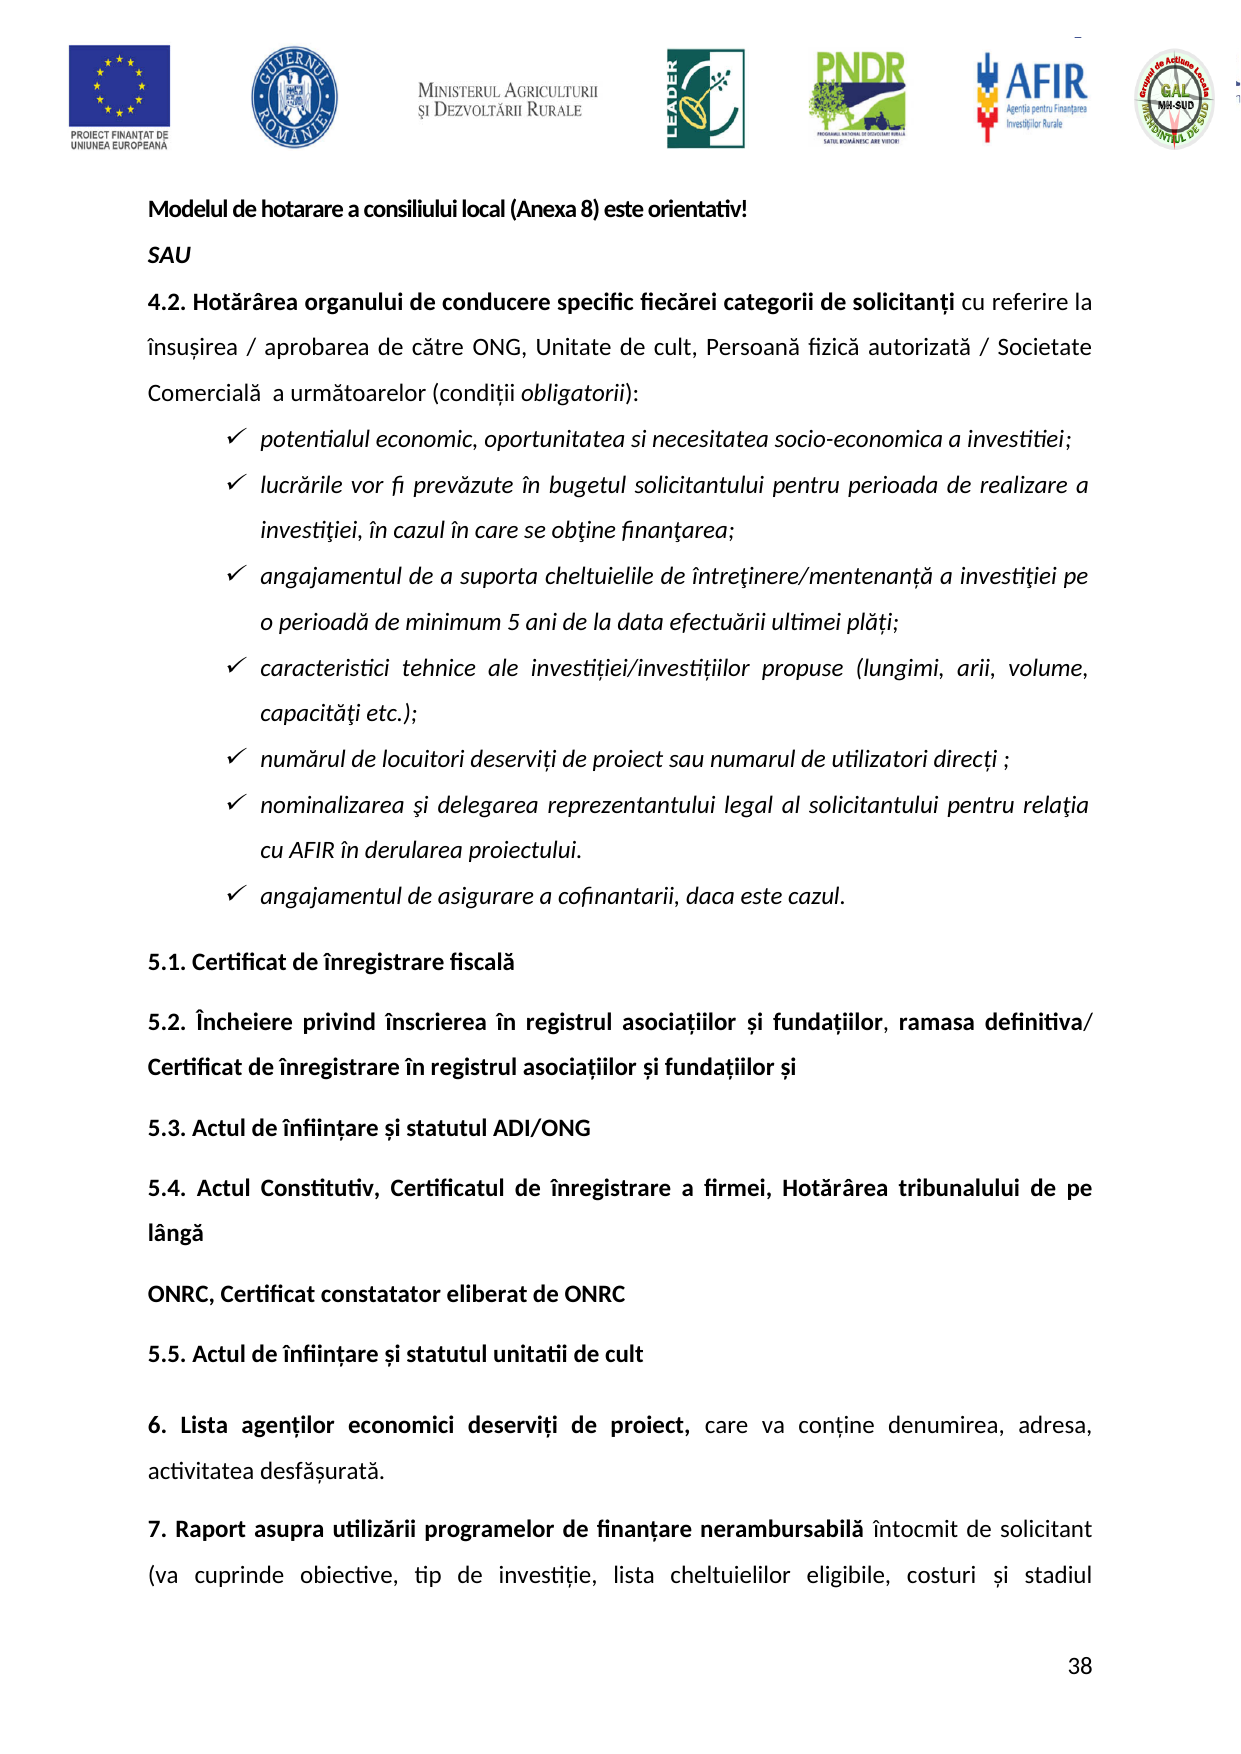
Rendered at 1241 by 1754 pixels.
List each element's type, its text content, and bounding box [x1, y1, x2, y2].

list lucrările vor fi prevăzute în bugetul solicitantului pentru perioada de realizare a investiţiei, în cazul în care se obţine finanţarea; [223, 469, 1093, 545]
list angajamentul de a suporta cheltuielile de întreţinere/mentenanță a investiţiei pe o perioadă de minimum 5 ani de la data efectuării ultimei plăți; [223, 560, 1093, 636]
text 5.2. Încheiere privind înscrierea în registrul asociaţiilor şi fundaţiilor, ramasa definitiva/ Certificat de înregistrare în registrul asociaţiilor şi fundaţiilor şi [148, 1006, 1093, 1082]
text 5.5. Actul de înfiinţare şi statutul unitatii de cult [148, 1338, 1093, 1368]
list potentialul economic, oportunitatea si necesitatea socio-economica a investitiei; [223, 423, 1093, 453]
text 4.2. Hotărârea organului de conducere specific fiecărei categorii de solicitanți cu referire la însuşirea / aprobarea de către ONG, Unitate de cult, Persoană fizică autorizată / Societate Comercială a următoarelor (condiții obligatorii): [148, 286, 1093, 408]
list numărul de locuitori deserviţi de proiect sau numarul de utilizatori direcţi ; [223, 743, 1093, 774]
text 5.3. Actul de înfiinţare şi statutul ADI/ONG [148, 1112, 1093, 1142]
list nominalizarea şi delegarea reprezentantului legal al solicitantului pentru relaţia cu AFIR în derularea proiectului. [223, 789, 1093, 865]
text 6. Lista agenţilor economici deserviţi de proiect, care va conţine denumirea, adresa, activitatea desfăşurată. [148, 1409, 1093, 1486]
text Modelul de hotarare a consiliului local (Anexa 8) este orientativ! [148, 151, 817, 224]
text SAU [148, 239, 1093, 270]
list angajamentul de asigurare a cofinantarii, daca este cazul. [223, 880, 1093, 911]
picture [40, 31, 1241, 151]
text 5.1. Certificat de înregistrare fiscală [148, 946, 1093, 977]
text ONRC, Certificat constatator eliberat de ONRC [148, 1278, 1093, 1308]
list caracteristici tehnice ale investiției/investițiilor propuse (lungimi, arii, volume, capacităţi etc.); [223, 652, 1093, 728]
text 5.4. Actul Constitutiv, Certificatul de înregistrare a firmei, Hotărârea tribunalului de pe lângă [148, 1172, 1093, 1248]
